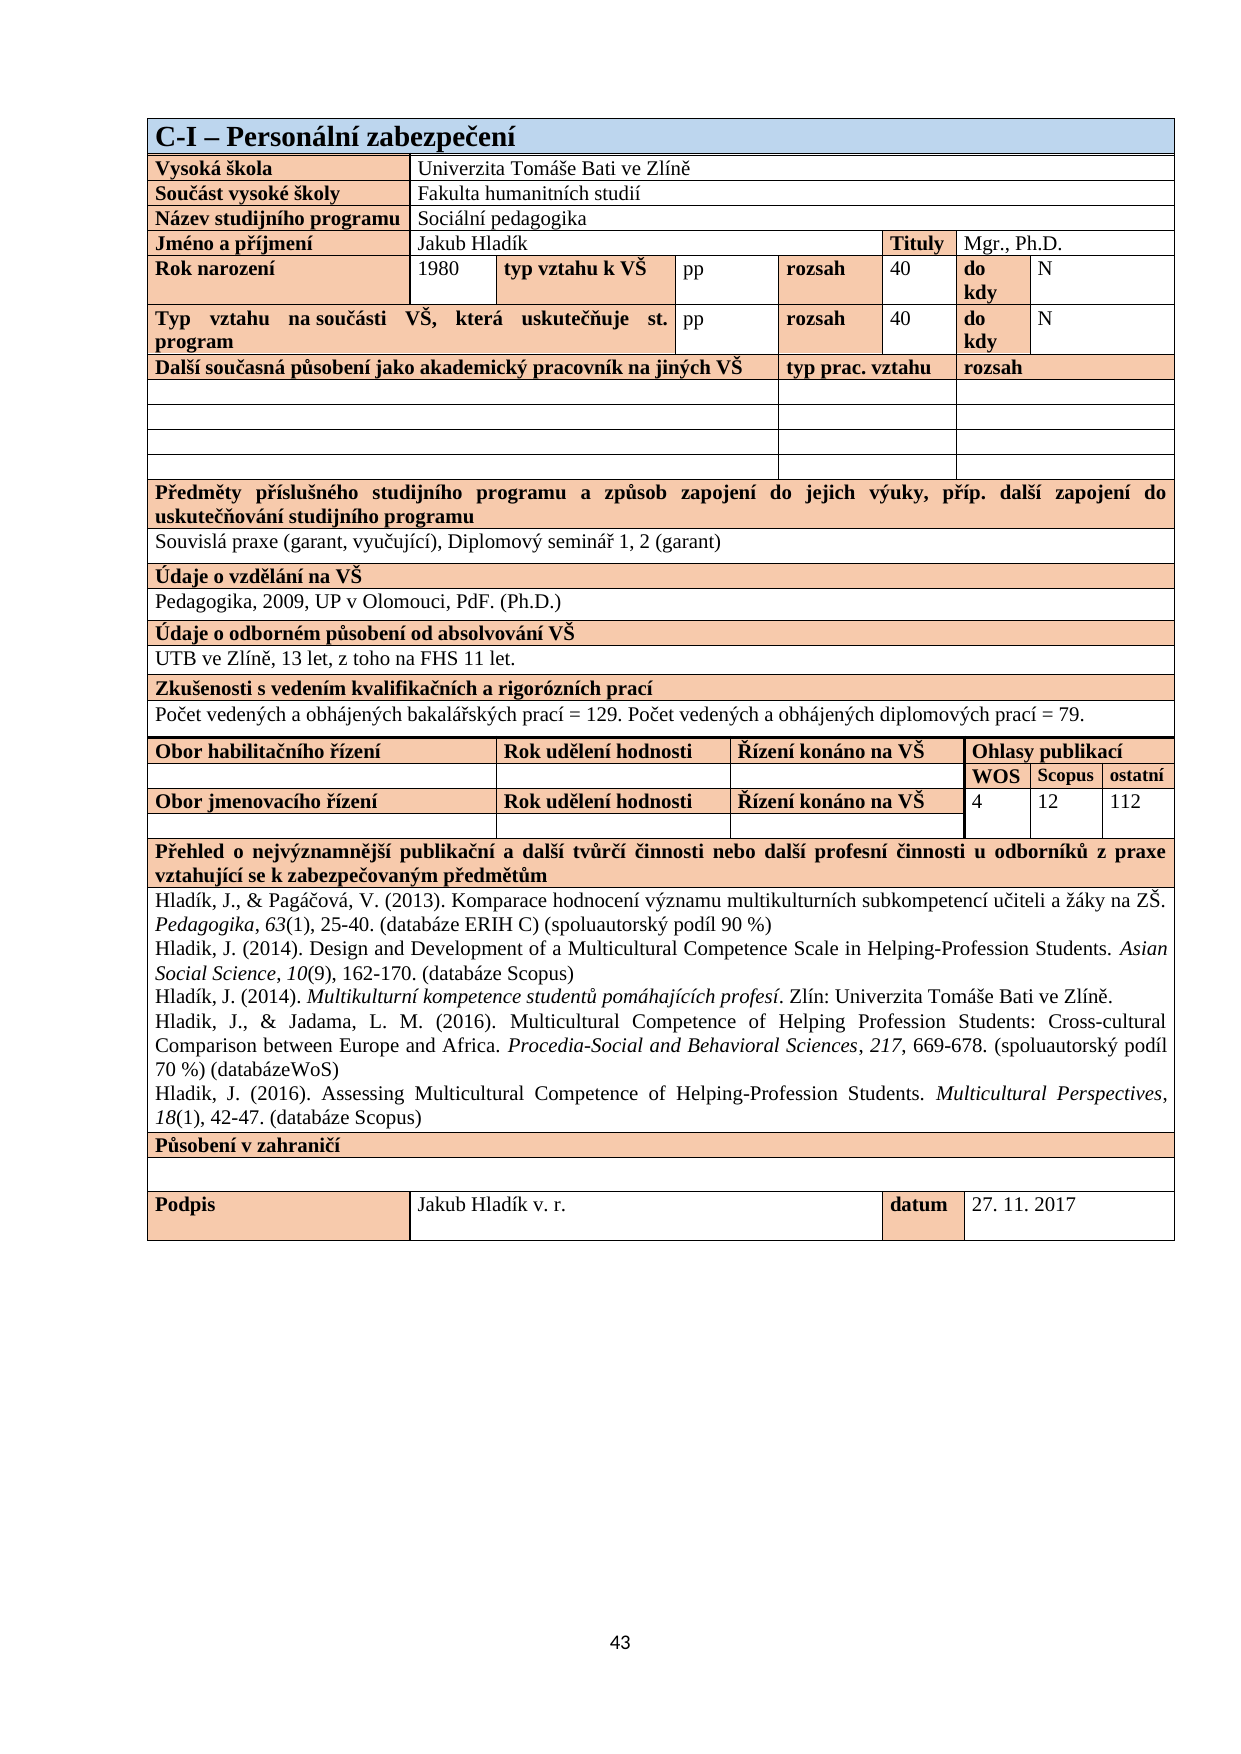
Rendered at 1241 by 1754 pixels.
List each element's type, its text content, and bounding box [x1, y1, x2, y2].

table_cell [148, 1158, 1174, 1191]
table_cell 4 [966, 789, 1030, 838]
table_cell [731, 764, 963, 788]
table_cell Název studijního programu [148, 206, 409, 230]
table_cell Rok narození [148, 256, 409, 304]
table_cell [779, 380, 956, 404]
table_cell Obor habilitačního řízení [148, 739, 496, 763]
table_cell ostatní [1103, 764, 1174, 788]
table_cell do kdy [957, 256, 1030, 304]
table_cell pp [676, 256, 778, 304]
table_cell Přehled o nejvýznamnější publikační a další tvůrčí činnosti nebo další profesní činnosti u odborníků z praxe vztahující se k zabezpečovaným předmětům [148, 839, 1174, 887]
table_cell N [1031, 256, 1174, 304]
table_cell Fakulta humanitních studií [411, 181, 1174, 205]
table_cell Rok udělení hodnosti [497, 789, 730, 813]
table_cell [148, 380, 778, 404]
table_cell UTB ve Zlíně, 13 let, z toho na FHS 11 let. [148, 646, 1174, 674]
table_cell Mgr., Ph.D. [957, 231, 1174, 255]
table_cell Jakub Hladík v. r. [411, 1192, 882, 1240]
table_cell WOS [966, 764, 1030, 788]
table_cell Řízení konáno na VŠ [731, 739, 963, 763]
table_cell [779, 430, 956, 454]
table_cell [957, 405, 1174, 429]
table_cell Působení v zahraničí [148, 1133, 1174, 1157]
table_cell 1980 [411, 256, 496, 304]
table_cell Počet vedených a obhájených bakalářských prací = 129. Počet vedených a obhájených diplomových prací = 79. [148, 701, 1174, 736]
table_cell do kdy [957, 305, 1030, 353]
table_cell rozsah [779, 256, 882, 304]
table_cell [731, 814, 963, 838]
table_cell 112 [1103, 789, 1174, 838]
table_cell datum [883, 1192, 964, 1240]
table_cell [957, 430, 1174, 454]
table_cell [497, 764, 730, 788]
table_cell Souvislá praxe (garant, vyučující), Diplomový seminář 1, 2 (garant) [148, 529, 1174, 563]
table_cell Jakub Hladík [411, 231, 882, 255]
table_cell Součást vysoké školy [148, 181, 409, 205]
table_cell Údaje o vzdělání na VŠ [148, 564, 1174, 588]
table_cell Jméno a příjmení [148, 231, 409, 255]
table_cell Typ vztahu na součásti VŠ, která uskutečňuje st. program [148, 305, 675, 353]
table_cell Hladík, J., & Pagáčová, V. (2013). Komparace hodnocení významu multikulturních subkompetencí učiteli a žáky na ZŠ. Pedagogika, 63(1), 25-40. (databáze ERIH C) (spoluautorský podíl 90 %) Hladik, J. (2014). Design and Development of a Multicultural Competence Scale in Helping-Profession Students. Asian Social Science, 10(9), 162-170. (databáze Scopus) Hladík, J. (2014). Multikulturní kompetence studentů pomáhajících profesí. Zlín: Univerzita Tomáše Bati ve Zlíně. Hladik, J., & Jadama, L. M. (2016). Multicultural Competence of Helping Profession Students: Cross-cultural Comparison between Europe and Africa. Procedia-Social and Behavioral Sciences, 217, 669-678. (spoluautorský podíl 70 %) (databázeWoS) Hladik, J. (2016). Assessing Multicultural Competence of Helping-Profession Students. Multicultural Perspectives, 18(1), 42-47. (databáze Scopus) [148, 888, 1174, 1132]
table_cell Pedagogika, 2009, UP v Olomouci, PdF. (Ph.D.) [148, 589, 1174, 620]
table_cell [957, 380, 1174, 404]
table_cell Údaje o odborném působení od absolvování VŠ [148, 621, 1174, 645]
table_cell Předměty příslušného studijního programu a způsob zapojení do jejich výuky, příp. další zapojení do uskutečňování studijního programu [148, 480, 1174, 528]
table_cell [148, 764, 496, 788]
table_cell Tituly [883, 231, 956, 255]
table_cell Vysoká škola [148, 156, 409, 180]
table_cell [957, 455, 1174, 479]
table_cell rozsah [779, 305, 882, 353]
table_cell pp [676, 305, 778, 353]
table_cell 40 [883, 256, 956, 304]
table_cell N [1031, 305, 1174, 353]
table_cell Sociální pedagogika [411, 206, 1174, 230]
table_cell rozsah [957, 355, 1174, 379]
table_cell Scopus [1031, 764, 1102, 788]
table_cell Ohlasy publikací [966, 739, 1174, 763]
table_header C-I – Personální zabezpečení [148, 119, 1174, 153]
table_cell Univerzita Tomáše Bati ve Zlíně [411, 156, 1174, 180]
table_cell Podpis [148, 1192, 409, 1240]
table_cell [497, 814, 730, 838]
table_cell 27. 11. 2017 [965, 1192, 1174, 1240]
table_cell [779, 455, 956, 479]
table_cell Rok udělení hodnosti [497, 739, 730, 763]
table_cell Zkušenosti s vedením kvalifikačních a rigorózních prací [148, 675, 1174, 700]
table_cell 12 [1031, 789, 1102, 838]
table_cell Další současná působení jako akademický pracovník na jiných VŠ [148, 355, 778, 379]
table_cell typ vztahu k VŠ [497, 256, 675, 304]
table_cell typ prac. vztahu [779, 355, 956, 379]
table_cell [148, 455, 778, 479]
table_cell [148, 814, 496, 838]
table_cell 40 [883, 305, 956, 353]
table_cell [779, 405, 956, 429]
table_cell Obor jmenovacího řízení [148, 789, 496, 813]
table_cell Řízení konáno na VŠ [731, 789, 963, 813]
table_cell [148, 430, 778, 454]
table_cell [148, 405, 778, 429]
